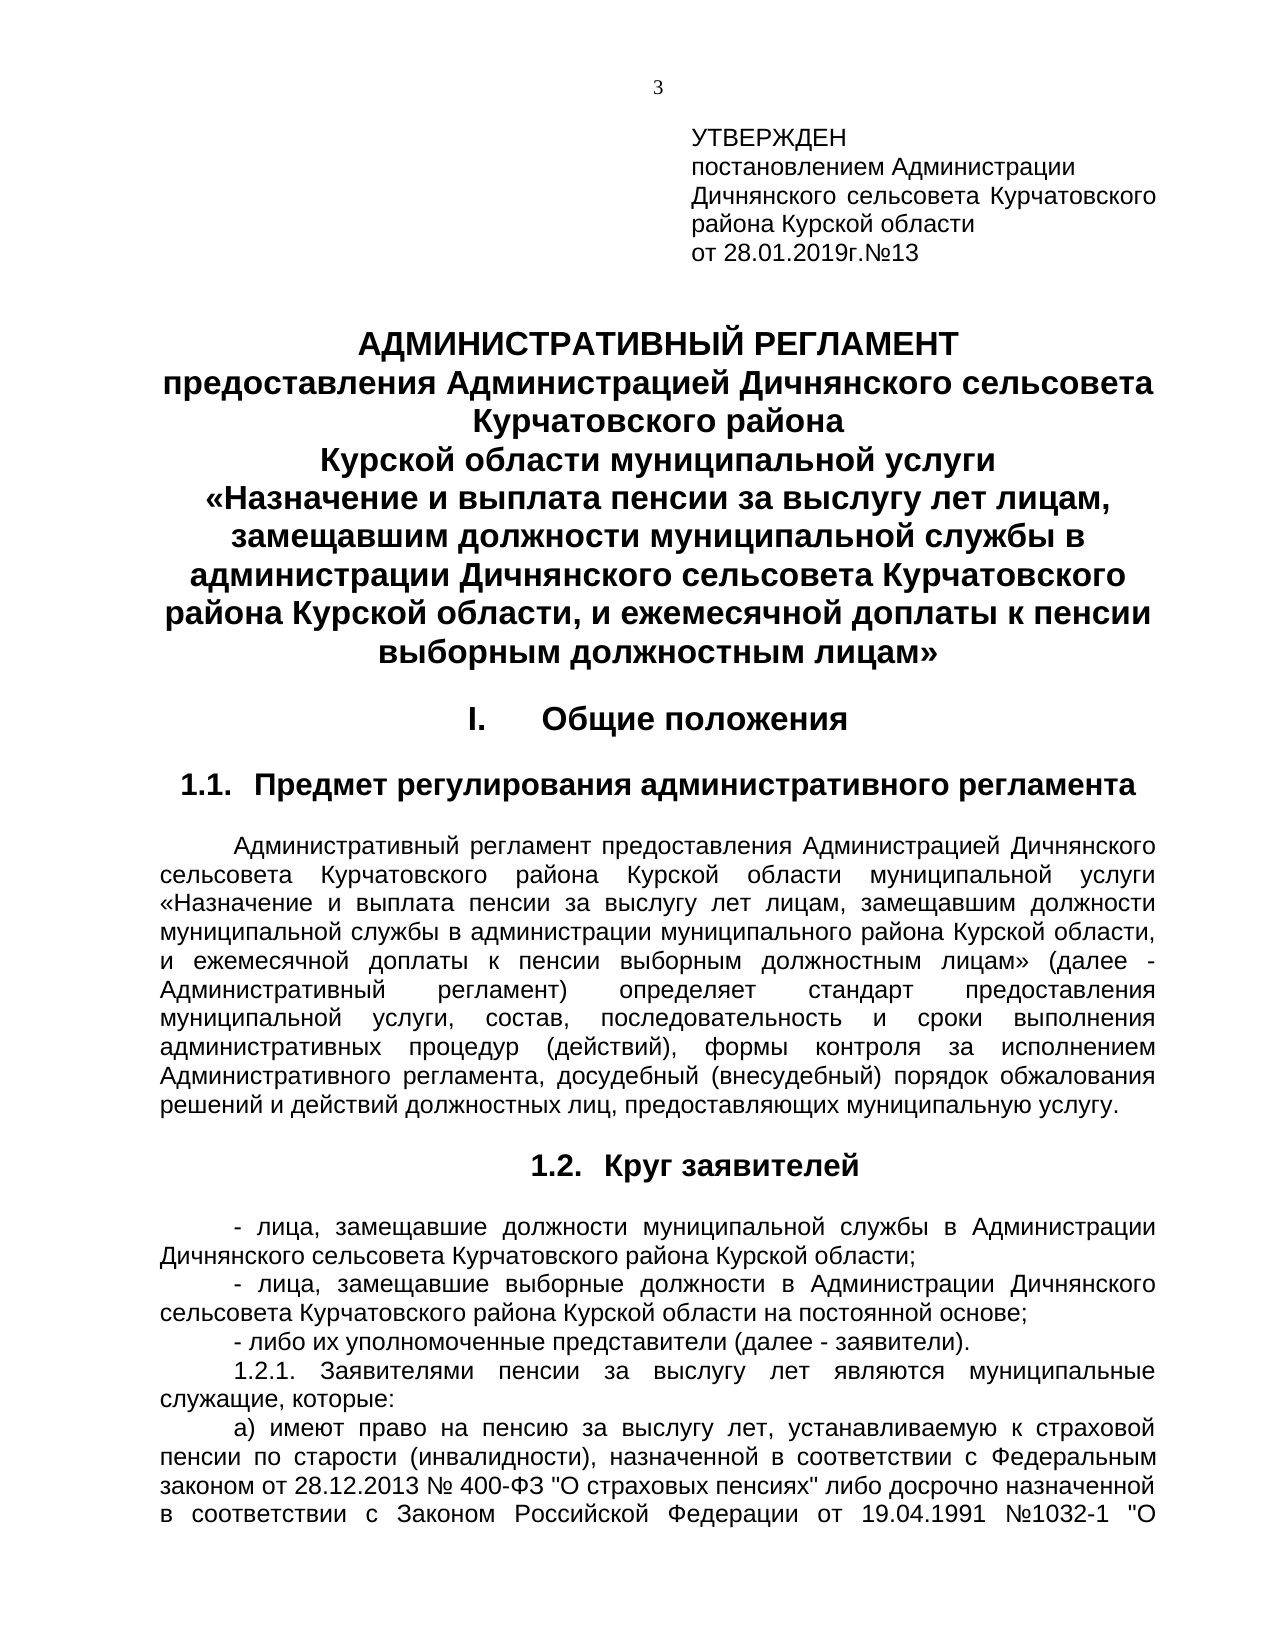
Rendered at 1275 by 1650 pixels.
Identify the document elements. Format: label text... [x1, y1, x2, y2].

list Круг заявителей [159, 1147, 1157, 1183]
list Предмет регулирования административного регламента [159, 766, 1157, 802]
text - лица, замещавшие выборные должности в Администрации Дичнянского сельсовета Курчатовского района Курской области на постоянной основе; [159, 1269, 1157, 1327]
text от 28.01.2019г.№13 [691, 238, 1157, 267]
text УТВЕРЖДЕН [691, 123, 1157, 152]
text АДМИНИСТРАТИВНЫЙ РЕГЛАМЕНТ [159, 324, 1157, 363]
list Общие положения [159, 699, 1157, 737]
text - либо их уполномоченные представители (далее - заявители). [159, 1327, 1157, 1356]
text Курской области муниципальной услуги [159, 440, 1157, 478]
text «Назначение и выплата пенсии за выслугу лет лицам, замещавшим должности муниципальной службы в администрации Дичнянского сельсовета Курчатовского района Курской области, и ежемесячной доплаты к пенсии выборным должностным лицам» [159, 478, 1157, 670]
text предоставления Администрацией Дичнянского сельсовета Курчатовского района [159, 363, 1157, 440]
text Административный регламент предоставления Администрацией Дичнянского сельсовета Курчатовского района Курской области муниципальной услуги «Назначение и выплата пенсии за выслугу лет лицам, замещавшим должности муниципальной службы в администрации муниципального района Курской области, и ежемесячной доплаты к пенсии выборным должностным лицам» (далее - Административный регламент) определяет стандарт предоставления муниципальной услуги, состав, последовательность и сроки выполнения административных процедур (действий), формы контроля за исполнением Административного регламента, досудебный (внесудебный) порядок обжалования решений и действий должностных лиц, предоставляющих муниципальную услугу. [159, 831, 1157, 1118]
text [159, 1413, 1157, 1528]
text - лица, замещавшие должности муниципальной службы в Администрации Дичнянского сельсовета Курчатовского района Курской области; [159, 1212, 1157, 1269]
text 1.2.1. Заявителями пенсии за выслугу лет являются муниципальные служащие, которые: [159, 1356, 1157, 1413]
text постановлением Администрации [691, 152, 1157, 181]
text Дичнянского сельсовета Курчатовского района Курской области [691, 181, 1157, 238]
